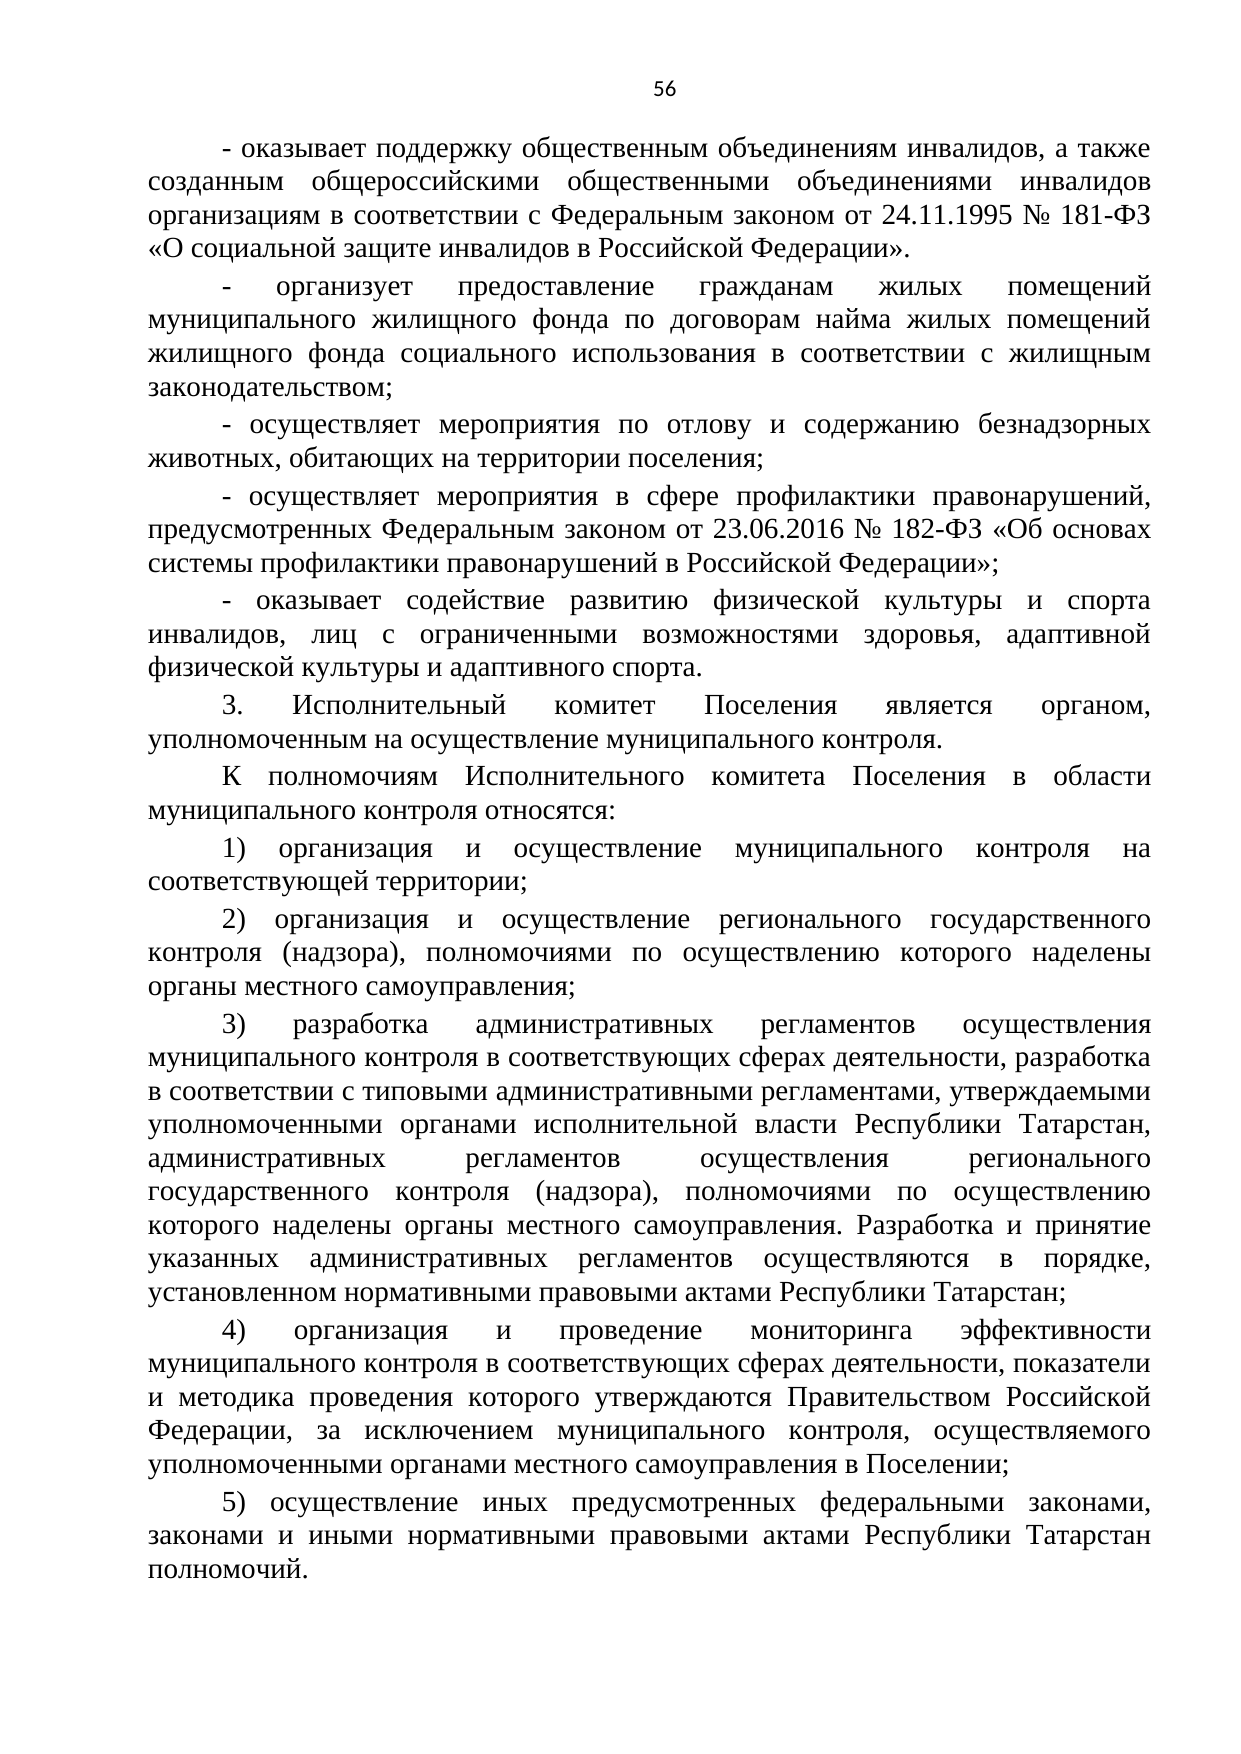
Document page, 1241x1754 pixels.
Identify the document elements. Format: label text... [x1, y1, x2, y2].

text - осуществляет мероприятия по отлову и содержанию безнадзорных животных, обитающих на территории поселения; [148, 406, 1152, 473]
text - осуществляет мероприятия в сфере профилактики правонарушений, предусмотренных Федеральным законом от 23.06.2016 № 182-ФЗ «Об основах системы профилактики правонарушений в Российской Федерации»; [148, 478, 1152, 578]
text К полномочиям Исполнительного комитета Поселения в области муниципального контроля относятся: [148, 758, 1152, 826]
text 4) организация и проведение мониторинга эффективности муниципального контроля в соответствующих сферах деятельности, показатели и методика проведения которого утверждаются Правительством Российской Федерации, за исключением муниципального контроля, осуществляемого уполномоченными органами местного самоуправления в Поселении; [148, 1312, 1152, 1479]
text - организует предоставление гражданам жилых помещений муниципального жилищного фонда по договорам найма жилых помещений жилищного фонда социального использования в соответствии с жилищным законодательством; [148, 268, 1152, 402]
text 5) осуществление иных предусмотренных федеральными законами, законами и иными нормативными правовыми актами Республики Татарстан полномочий. [148, 1484, 1152, 1584]
text 3) разработка административных регламентов осуществления муниципального контроля в соответствующих сферах деятельности, разработка в соответствии с типовыми административными регламентами, утверждаемыми уполномоченными органами исполнительной власти Республики Татарстан, административных регламентов осуществления регионального государственного контроля (надзора), полномочиями по осуществлению которого наделены органы местного самоуправления. Разработка и принятие указанных административных регламентов осуществляются в порядке, установленном нормативными правовыми актами Республики Татарстан; [148, 1006, 1152, 1308]
text 2) организация и осуществление регионального государственного контроля (надзора), полномочиями по осуществлению которого наделены органы местного самоуправления; [148, 901, 1152, 1002]
text - оказывает поддержку общественным объединениям инвалидов, а также созданным общероссийскими общественными объединениями инвалидов организациям в соответствии с Федеральным законом от 24.11.1995 № 181-ФЗ «О социальной защите инвалидов в Российской Федерации». [148, 130, 1152, 264]
text 1) организация и осуществление муниципального контроля на соответствующей территории; [148, 830, 1152, 897]
text - оказывает содействие развитию физической культуры и спорта инвалидов, лиц с ограниченными возможностями здоровья, адаптивной физической культуры и адаптивного спорта. [148, 582, 1152, 683]
text 3. Исполнительный комитет Поселения является органом, уполномоченным на осуществление муниципального контроля. [148, 687, 1152, 754]
